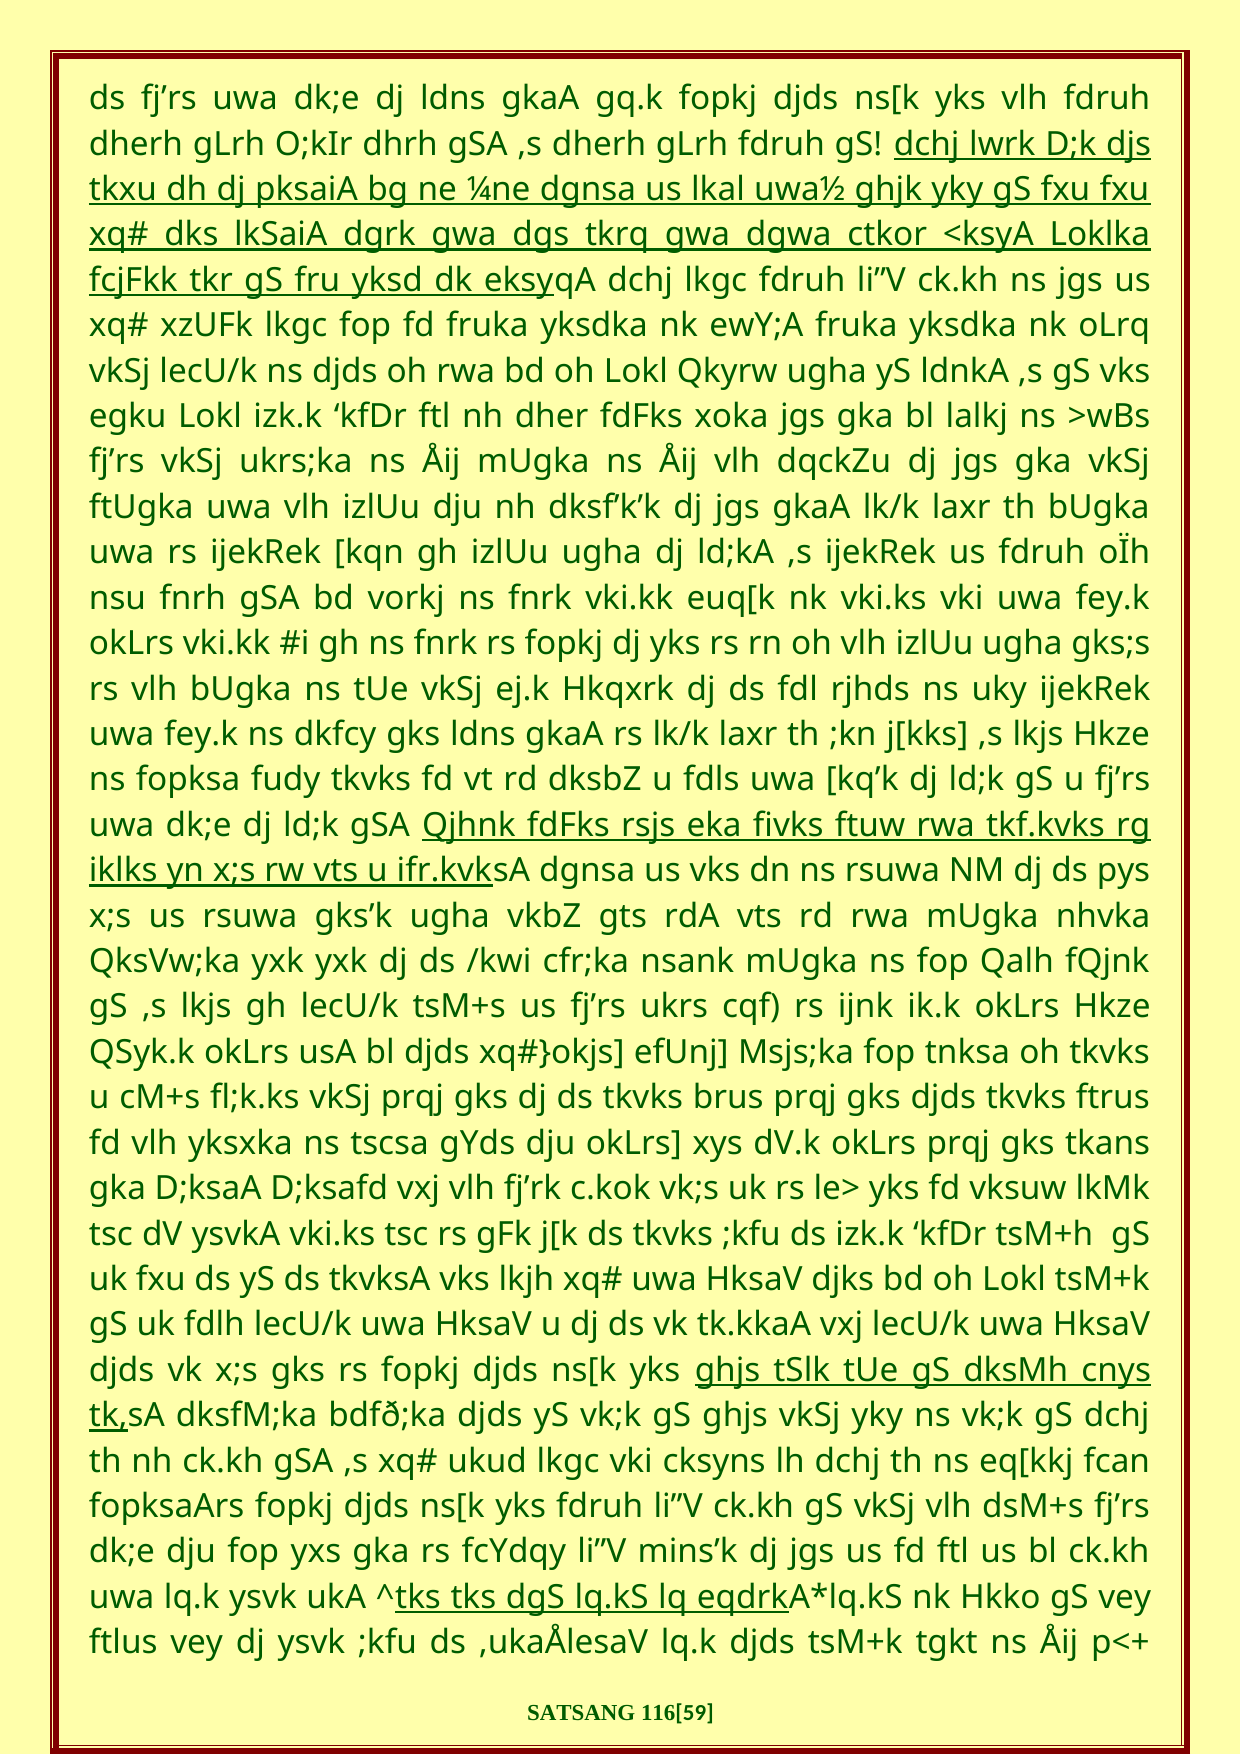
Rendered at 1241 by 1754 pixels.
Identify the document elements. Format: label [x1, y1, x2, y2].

text [89, 74, 1152, 1663]
